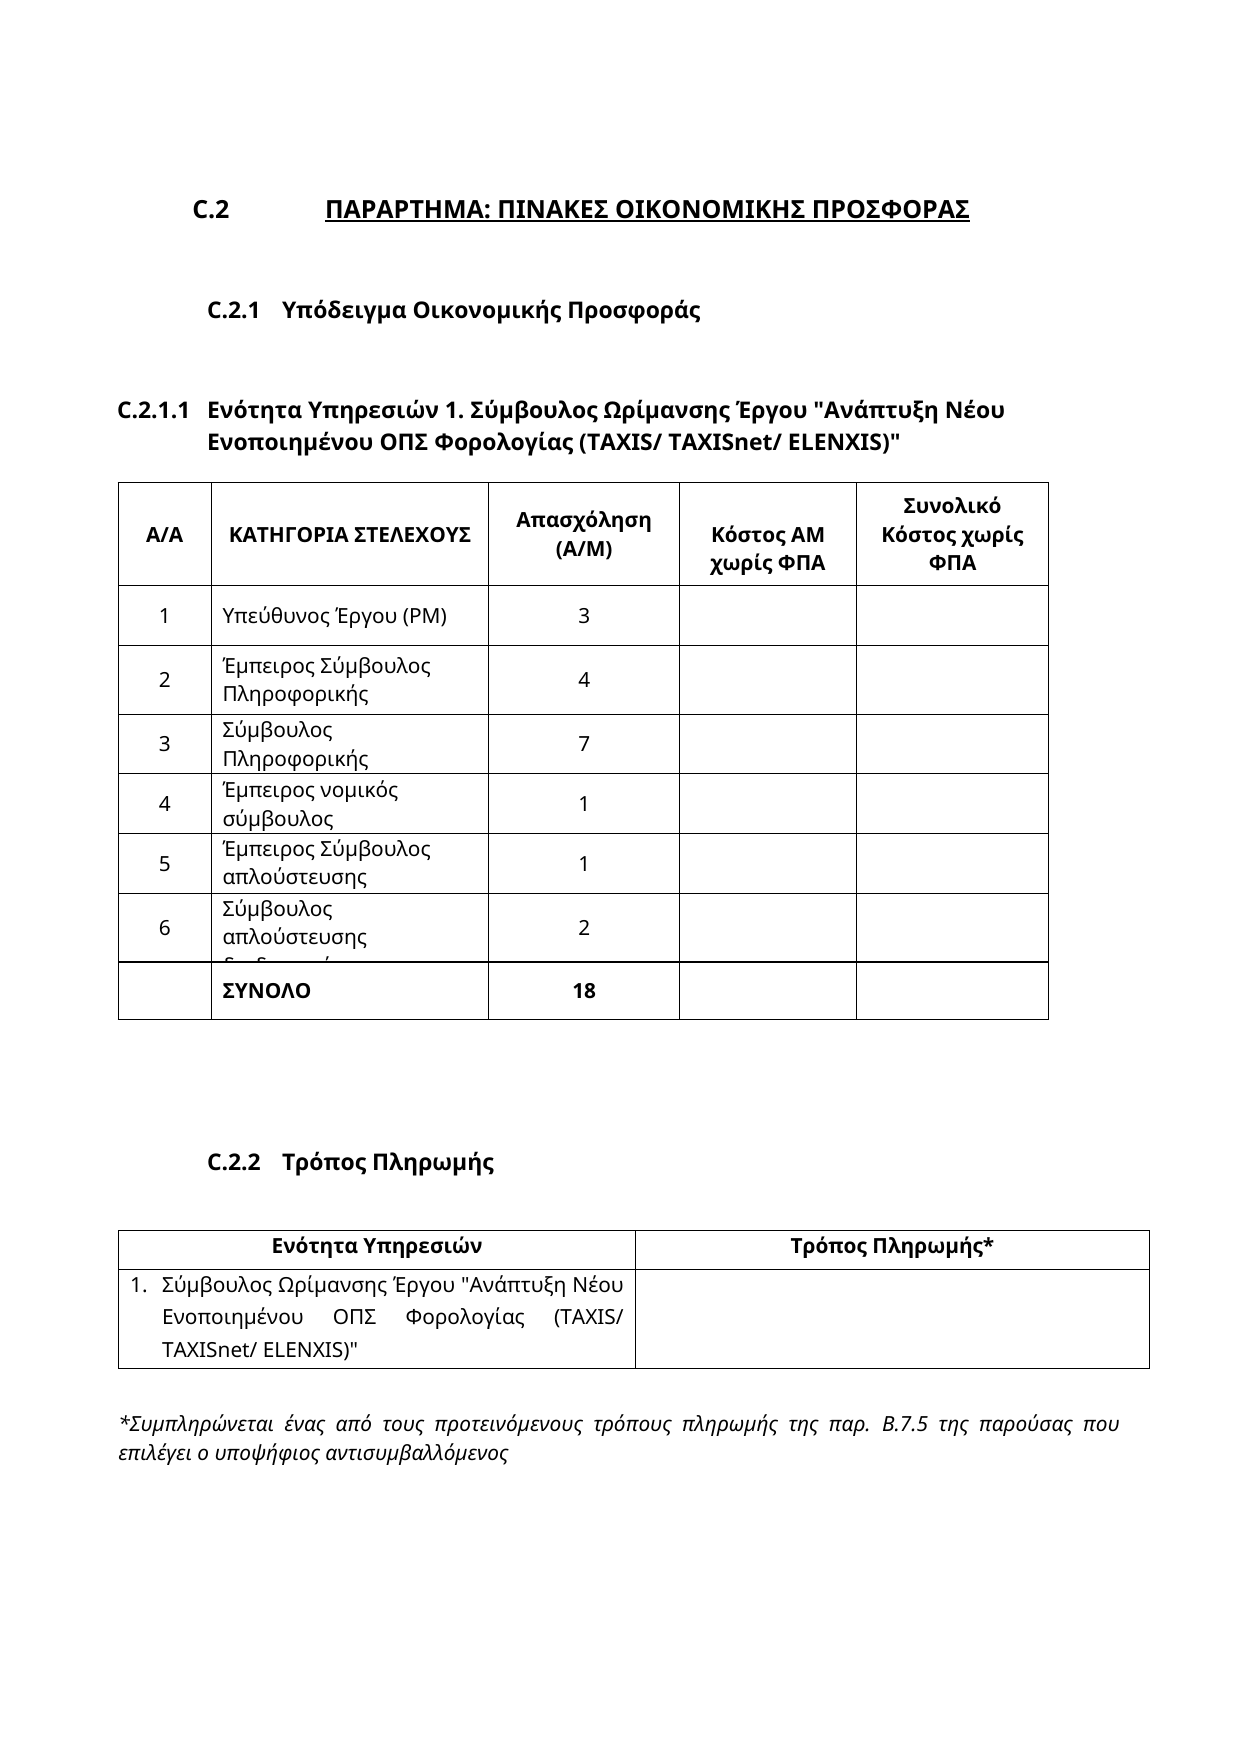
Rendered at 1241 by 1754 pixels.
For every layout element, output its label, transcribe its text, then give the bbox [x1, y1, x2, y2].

table_cell Σύμβουλος απλούστευσης διαδικασιών [212, 894, 488, 961]
table_cell Έμπειρος Σύμβουλος απλούστευσης διαδικασιών [212, 834, 488, 893]
subtitle Ενότητα Υπηρεσιών 1. Σύμβουλος Ωρίμανσης Έργου "Ανάπτυξη Νέου Ενοποιημένου ΟΠΣ Φορολογίας (TAXIS/ TAXISnet/ ELENXIS)" [117, 394, 1122, 457]
table_cell 4 [489, 646, 679, 713]
table_cell 2 [489, 894, 679, 961]
table_cell [857, 963, 1048, 1019]
table_cell 4 [119, 774, 211, 833]
table_cell [680, 774, 856, 833]
table_cell Υπεύθυνος Έργου (PM) [212, 586, 488, 645]
table_cell [680, 715, 856, 773]
table_header Συνολικό Κόστος χωρίς ΦΠΑ [857, 483, 1048, 585]
table_cell Σύμβουλος Ωρίμανσης Έργου "Ανάπτυξη Νέου Ενοποιημένου ΟΠΣ Φορολογίας (TAXIS/ TAXISnet/ ELENXIS)" [119, 1270, 635, 1367]
table_header Τρόπος Πληρωμής* [636, 1231, 1149, 1269]
subtitle Υπόδειγμα Οικονομικής Προσφοράς [207, 294, 1122, 326]
table_cell [680, 894, 856, 961]
table_cell 2 [119, 646, 211, 713]
table_cell [680, 586, 856, 645]
table_cell 3 [119, 715, 211, 773]
table_cell Σύμβουλος Πληροφορικής [212, 715, 488, 773]
table_cell ΣΥΝΟΛΟ [212, 963, 488, 1019]
table_cell [857, 894, 1048, 961]
subtitle Τρόπος Πληρωμής [207, 1146, 1122, 1177]
table_cell Έμπειρος Σύμβουλος Πληροφορικής [212, 646, 488, 713]
table_header Α/Α [119, 483, 211, 585]
table_cell [857, 774, 1048, 833]
table_header Κόστος ΑΜ χωρίς ΦΠΑ [680, 483, 856, 585]
table_cell 1 [489, 774, 679, 833]
table_cell [857, 646, 1048, 713]
table_cell [680, 646, 856, 713]
table_cell Έμπειρος νομικός σύμβουλος [212, 774, 488, 833]
table_cell 1 [489, 834, 679, 893]
table_cell [857, 715, 1048, 773]
table_cell 6 [119, 894, 211, 961]
table_header ΚΑΤΗΓΟΡΙΑ ΣΤΕΛΕΧΟΥΣ [212, 483, 488, 585]
table_cell 1 [119, 586, 211, 645]
table_cell [119, 963, 211, 1019]
subtitle ΠΑΡΑΡΤΗΜΑ: ΠΙΝΑΚΕΣ ΟΙΚΟΝΟΜΙΚΗΣ ΠΡΟΣΦΟΡΑΣ [192, 191, 1122, 226]
table_header Απασχόληση (Α/Μ) [489, 483, 679, 585]
table_cell [636, 1270, 1149, 1367]
table_cell [680, 834, 856, 893]
text *Συμπληρώνεται ένας από τους προτεινόμενους τρόπους πληρωμής της παρ. ‎B.7.5 της παρούσας που επιλέγει ο υποψήφιος αντισυμβαλλόμενος [118, 1409, 1122, 1466]
table_cell 7 [489, 715, 679, 773]
table_cell [857, 586, 1048, 645]
table_header Ενότητα Υπηρεσιών [119, 1231, 635, 1269]
table_cell [680, 963, 856, 1019]
table_cell 3 [489, 586, 679, 645]
table_cell 18 [489, 963, 679, 1019]
table_cell [857, 834, 1048, 893]
table_cell 5 [119, 834, 211, 893]
